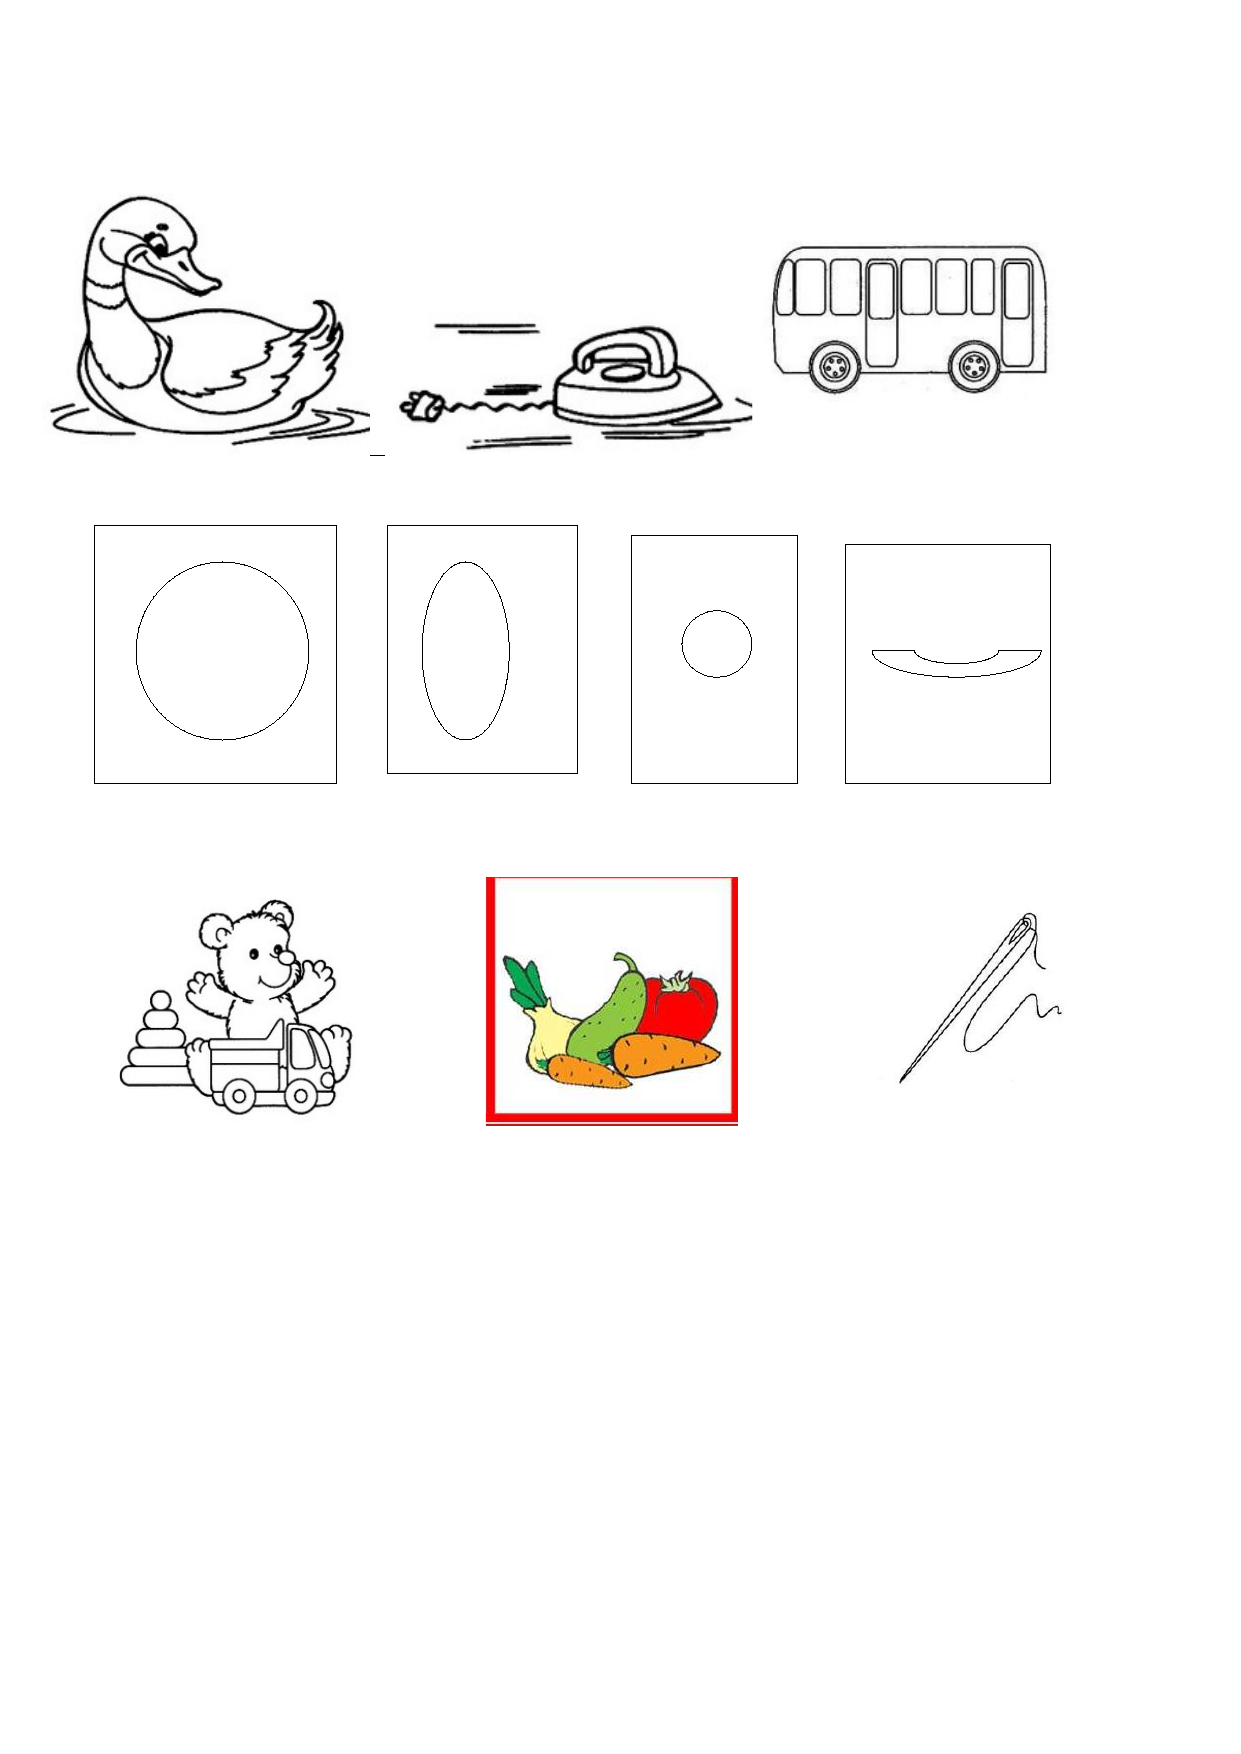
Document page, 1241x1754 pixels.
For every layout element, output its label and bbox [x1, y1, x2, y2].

picture [118, 931, 356, 1157]
picture [873, 931, 1114, 1126]
picture [41, 226, 370, 487]
picture [384, 227, 1095, 487]
picture [484, 910, 738, 1158]
